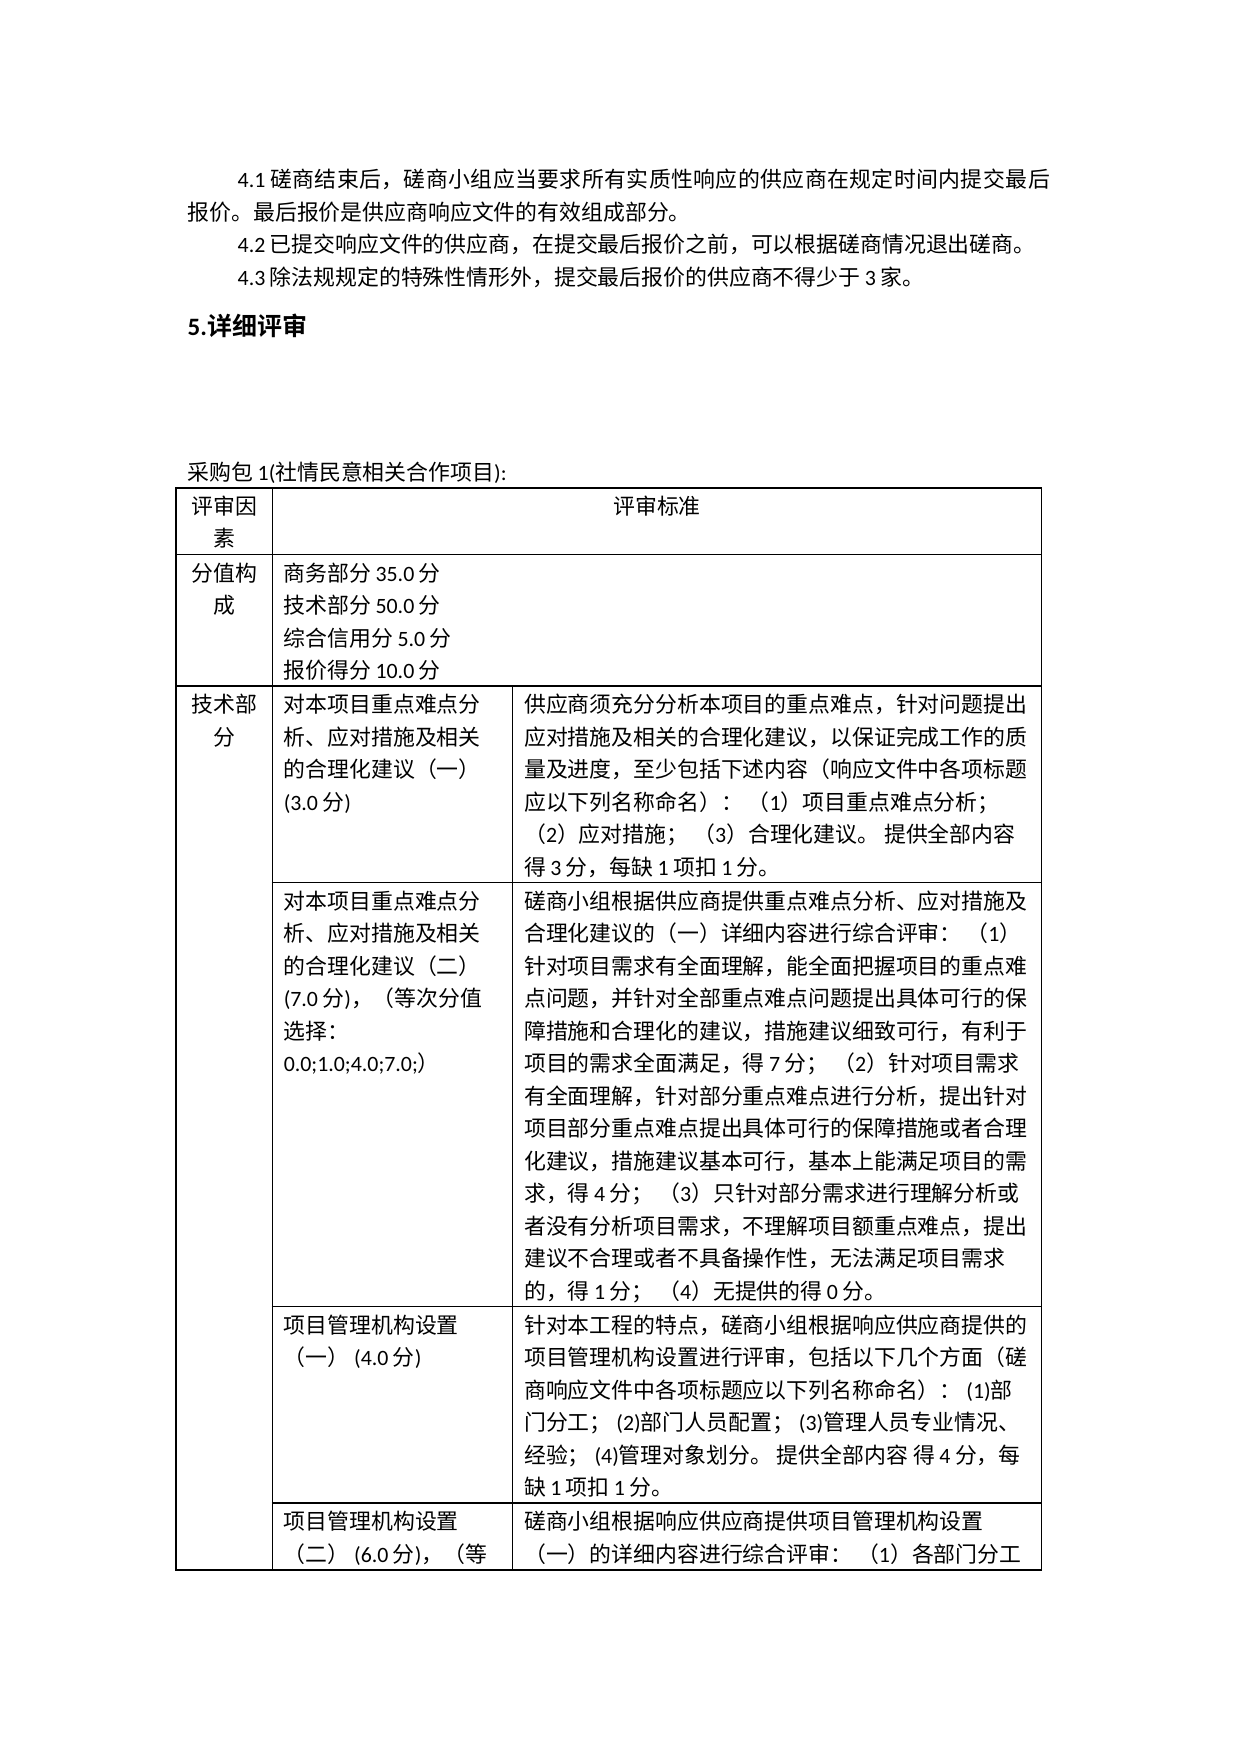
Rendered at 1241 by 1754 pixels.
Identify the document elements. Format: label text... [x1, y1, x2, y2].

text 采购包1(社情民意相关合作项目): [187, 454, 1053, 487]
table_cell 分值构成 [177, 555, 272, 685]
text 5.详细评审 [187, 292, 1053, 357]
table_cell 针对本工程的特点，磋商小组根据响应供应商提供的项目管理机构设置进行评审，包括以下几个方面（磋商响应文件中各项标题应以下列名称命名）： (1)部门分工； (2)部门人员配置； (3)管理人员专业情况、经验； (4)管理对象划分。 提供全部内容 得4分，每缺1项扣1分。 [513, 1307, 1041, 1502]
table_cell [273, 1504, 512, 1569]
table_cell 对本项目重点难点分析、应对措施及相关的合理化建议（一） (3.0分) [273, 687, 512, 882]
table_cell 供应商须充分分析本项目的重点难点，针对问题提出应对措施及相关的合理化建议，以保证完成工作的质量及进度，至少包括下述内容（响应文件中各项标题应以下列名称命名）： （1）项目重点难点分析； （2）应对措施； （3）合理化建议。 提供全部内容 得3分，每缺1项扣1分。 [513, 687, 1041, 882]
table_cell 对本项目重点难点分析、应对措施及相关的合理化建议（二） (7.0分)，（等次分值选择：0.0;1.0;4.0;7.0;） [273, 883, 512, 1306]
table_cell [513, 1504, 1041, 1569]
table_cell 项目管理机构设置（一） (4.0分) [273, 1307, 512, 1502]
table_cell 商务部分35.0分 技术部分50.0分 综合信用分5.0分 报价得分10.0分 [273, 555, 1041, 685]
text 4.2已提交响应文件的供应商，在提交最后报价之前，可以根据磋商情况退出磋商。 [187, 227, 1053, 259]
text 4.1磋商结束后，磋商小组应当要求所有实质性响应的供应商在规定时间内提交最后报价。最后报价是供应商响应文件的有效组成部分。 [187, 162, 1053, 227]
text 4.3除法规规定的特殊性情形外，提交最后报价的供应商不得少于3家。 [187, 259, 1053, 292]
table_cell 技术部分 [177, 687, 272, 1569]
table_header 评审标准 [273, 489, 1041, 553]
table_header 评审因素 [177, 489, 272, 553]
table_cell 磋商小组根据供应商提供重点难点分析、应对措施及合理化建议的（一）详细内容进行综合评审： （1）针对项目需求有全面理解，能全面把握项目的重点难点问题，并针对全部重点难点问题提出具体可行的保障措施和合理化的建议，措施建议细致可行，有利于项目的需求全面满足，得7分； （2）针对项目需求有全面理解，针对部分重点难点进行分析，提出针对项目部分重点难点提出具体可行的保障措施或者合理化建议，措施建议基本可行，基本上能满足项目的需求，得4分； （3）只针对部分需求进行理解分析或者没有分析项目需求，不理解项目额重点难点，提出建议不合理或者不具备操作性，无法满足项目需求的，得1分； （4）无提供的得0分。 [513, 883, 1041, 1306]
